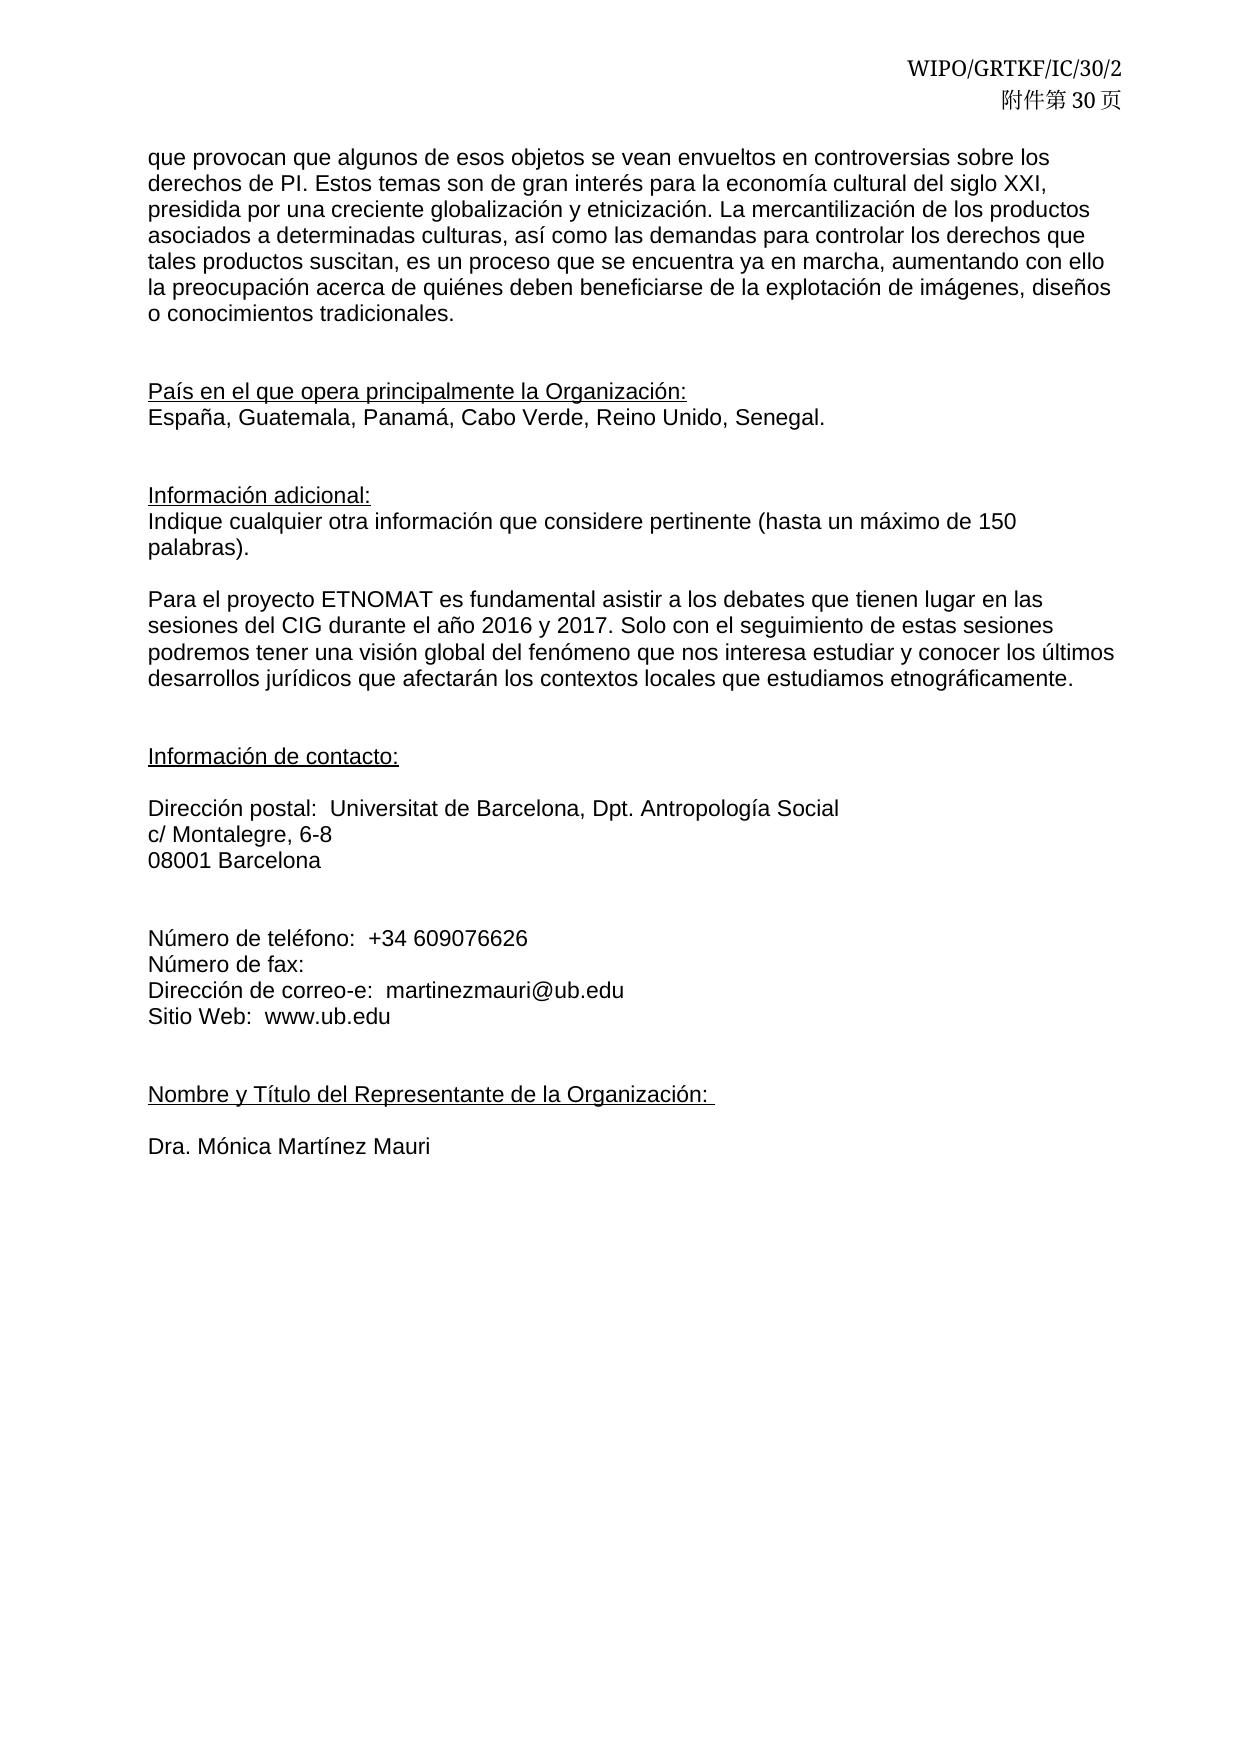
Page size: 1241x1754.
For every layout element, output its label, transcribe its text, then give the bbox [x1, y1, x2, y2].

text Nombre y Título del Representante de la Organización: [148, 1082, 1124, 1108]
text España, Guatemala, Panamá, Cabo Verde, Reino Unido, Senegal. [148, 405, 1124, 431]
text Sitio Web: www.ub.edu [148, 1004, 1124, 1030]
text Número de teléfono: +34 609076626 [148, 926, 1124, 952]
text Número de fax: [148, 952, 1124, 978]
text Información adicional: [148, 483, 1124, 509]
text Para el proyecto ETNOMAT es fundamental asistir a los debates que tienen lugar en las sesiones del CIG durante el año 2016 y 2017. Solo con el seguimiento de estas sesiones podremos tener una visión global del fenómeno que nos interesa estudiar y conocer los últimos desarrollos jurídicos que afectarán los contextos locales que estudiamos etnográficamente. [148, 587, 1124, 691]
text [148, 144, 1124, 327]
text Dirección de correo-e: martinezmauri@ub.edu [148, 978, 1124, 1004]
text Dirección postal: Universitat de Barcelona, Dpt. Antropología Social [148, 795, 1124, 821]
text c/ Montalegre, 6-8 [148, 821, 1124, 847]
text 08001 Barcelona [148, 847, 1124, 873]
text Información de contacto: [148, 743, 1124, 769]
text Indique cualquier otra información que considere pertinente (hasta un máximo de 150 palabras). [148, 509, 1124, 561]
text País en el que opera principalmente la Organización: [148, 379, 1124, 405]
text Dra. Mónica Martínez Mauri [148, 1134, 1124, 1160]
